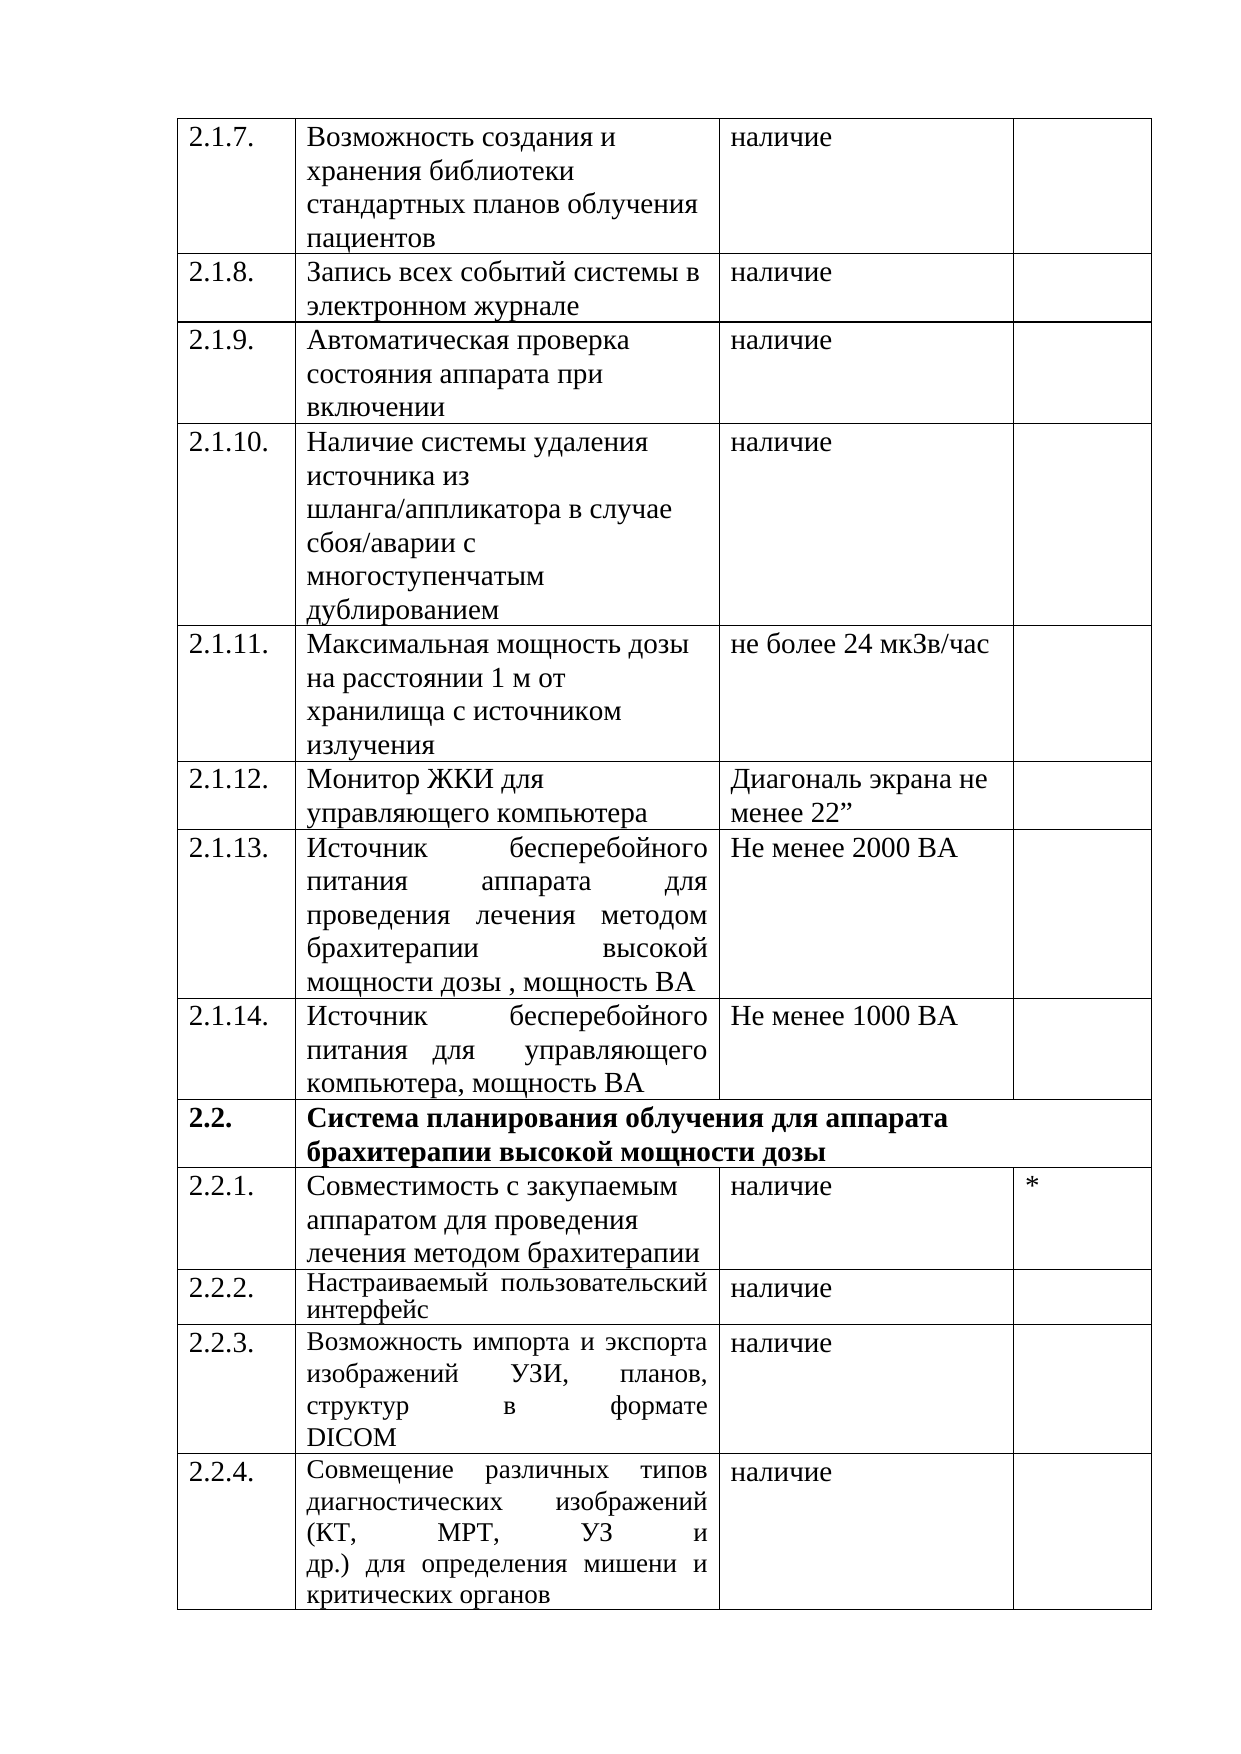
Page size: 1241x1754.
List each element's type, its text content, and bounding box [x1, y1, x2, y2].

table_cell Возможность создания и хранения библиотеки стандартных планов облучения пациентов [296, 119, 719, 253]
table_cell Монитор ЖКИ для управляющего компьютера [296, 762, 719, 829]
table_cell [1014, 626, 1151, 761]
table_cell Не менее 1000 ВА [720, 999, 1013, 1099]
table_cell Возможность импорта и экспорта изображений УЗИ, планов, структур в формате DICOM [296, 1325, 719, 1453]
table_cell наличие [720, 119, 1013, 253]
table_cell [178, 424, 295, 625]
table_cell [178, 1454, 295, 1609]
table_cell Совмещение различных типов диагностических изображений (КТ, МРТ, УЗ и др.) для определения мишени и критических органов [296, 1454, 719, 1609]
table_cell [178, 1270, 295, 1324]
table_cell [178, 1100, 295, 1167]
table_cell Настраиваемый пользовательский интерфейс [296, 1270, 719, 1324]
table_cell [178, 1325, 295, 1453]
table_cell [1014, 762, 1151, 829]
table_cell [1014, 1325, 1151, 1453]
table_cell Автоматическая проверка состояния аппарата при включении [296, 323, 719, 423]
table_cell наличие [720, 424, 1013, 625]
table_cell [1014, 999, 1151, 1099]
table_cell [1014, 1270, 1151, 1324]
table_cell Не менее 2000 ВА [720, 830, 1013, 997]
table_cell Источник бесперебойного питания аппарата для проведения лечения методом брахитерапии высокой мощности дозы , мощность ВА [296, 830, 719, 997]
table_cell наличие [720, 254, 1013, 321]
table_cell [1014, 830, 1151, 997]
table_cell Источник бесперебойного питания для управляющего компьютера, мощность ВА [296, 999, 719, 1099]
table_cell [178, 119, 295, 253]
table_cell Максимальная мощность дозы на расстоянии 1 м от хранилища с источником излучения [296, 626, 719, 761]
table_cell наличие [720, 1270, 1013, 1324]
table_cell [178, 999, 295, 1099]
table_cell [178, 1168, 295, 1269]
table_cell [178, 323, 295, 423]
table_cell наличие [720, 1454, 1013, 1609]
table_cell [178, 626, 295, 761]
table_cell [1014, 323, 1151, 423]
table_cell наличие [720, 323, 1013, 423]
table_cell Совместимость с закупаемым аппаратом для проведения лечения методом брахитерапии [296, 1168, 719, 1269]
table_cell не более 24 мкЗв/час [720, 626, 1013, 761]
table_cell [1014, 119, 1151, 253]
table_cell [178, 762, 295, 829]
table_cell наличие [720, 1168, 1013, 1269]
table_cell [1014, 254, 1151, 321]
table_cell Система планирования облучения для аппарата брахитерапии высокой мощности дозы [296, 1100, 1151, 1167]
table_cell Запись всех событий системы в электронном журнале [296, 254, 719, 321]
table_cell Наличие системы удаления источника из шланга/аппликатора в случае сбоя/аварии с многоступенчатым дублированием [296, 424, 719, 625]
table_cell [1014, 1454, 1151, 1609]
table_cell * [1014, 1168, 1151, 1269]
table_cell наличие [720, 1325, 1013, 1453]
table_cell [178, 830, 295, 997]
table_cell [178, 254, 295, 321]
table_cell [1014, 424, 1151, 625]
table_cell Диагональ экрана не менее 22” [720, 762, 1013, 829]
